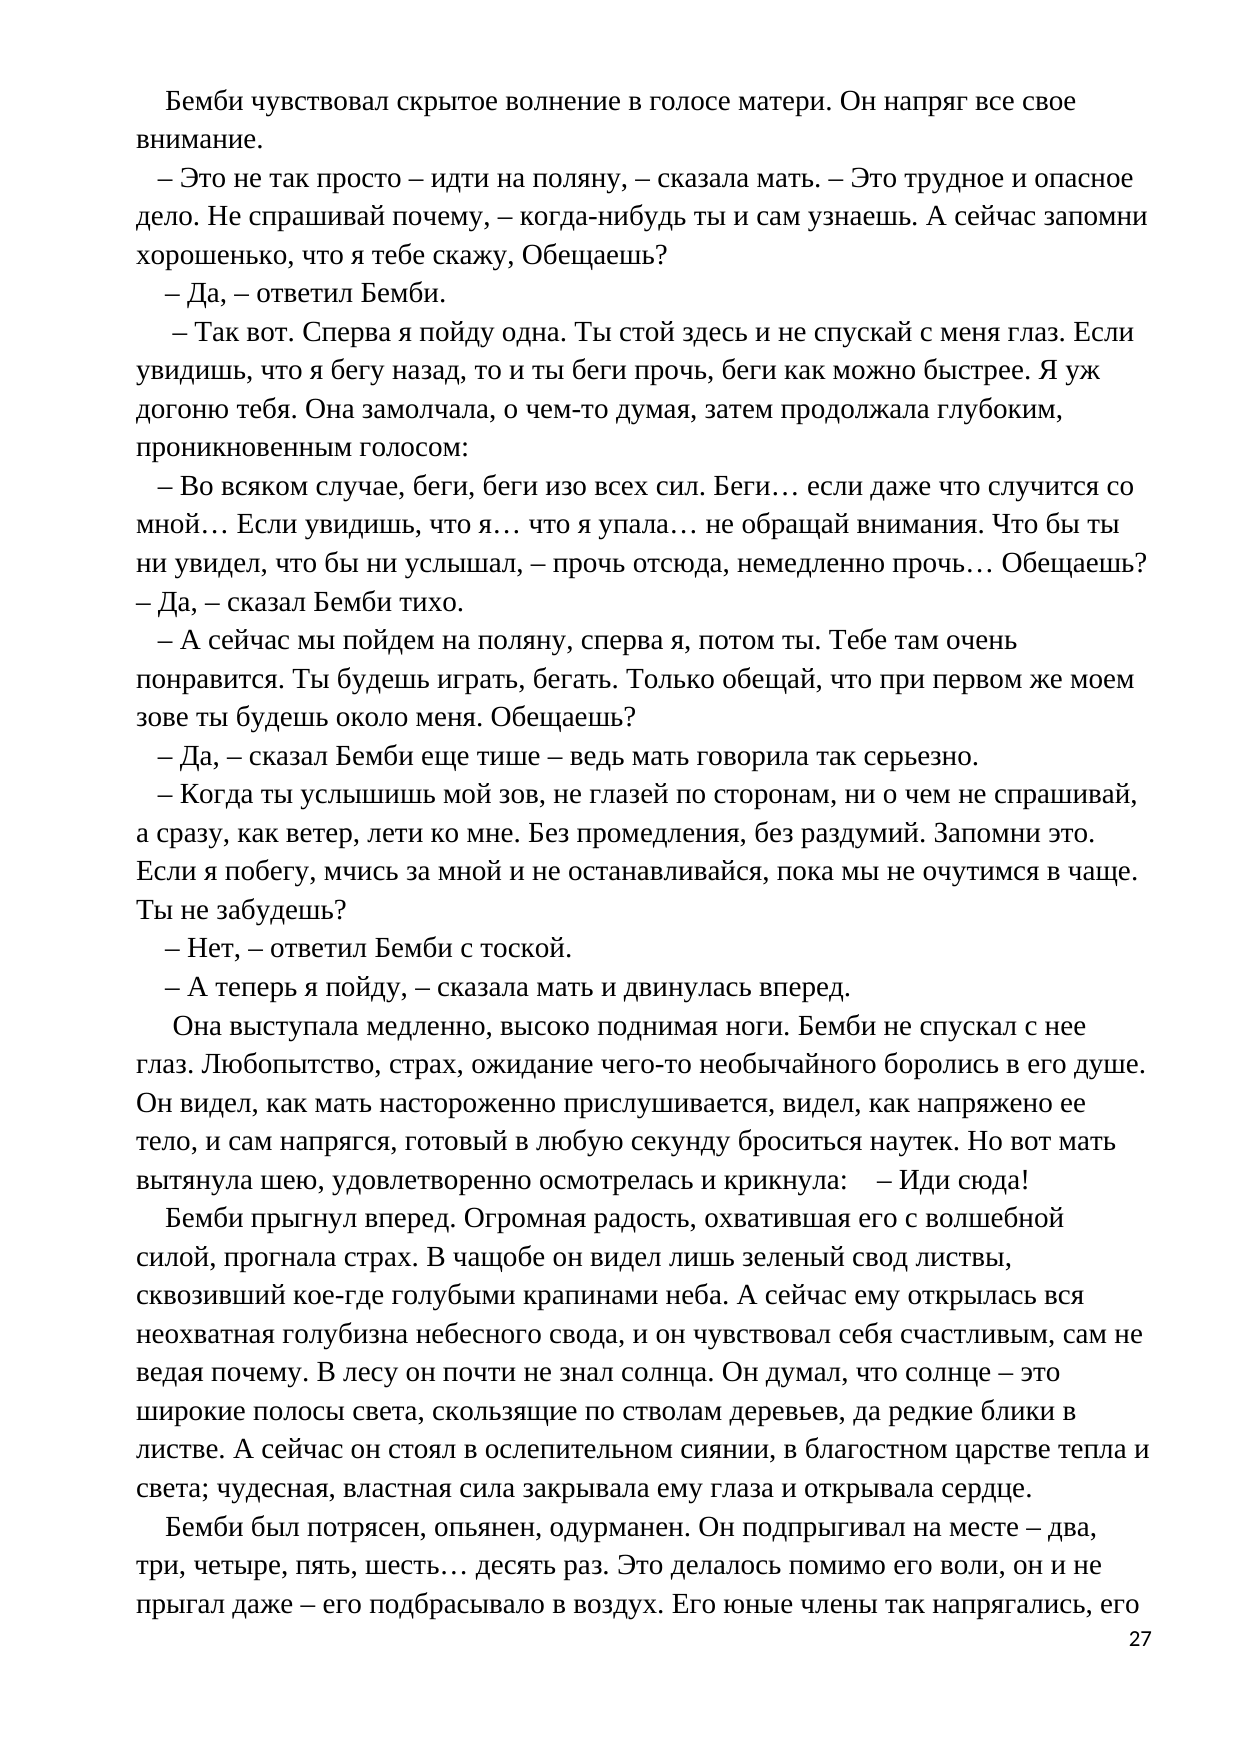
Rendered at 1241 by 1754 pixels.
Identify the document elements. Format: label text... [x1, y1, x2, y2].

text – Да, – ответил Бемби. [136, 275, 1152, 309]
text – Когда ты услышишь мой зов, не глазей по сторонам, ни о чем не спрашивай, а сразу, как ветер, лети ко мне. Без промедления, без раздумий. Запомни это. Если я побегу, мчись за мной и не останавливайся, пока мы не очутимся в чаще. Ты не забудешь? [136, 776, 1152, 926]
text Бемби прыгнул вперед. Огромная радость, охватившая его с волшебной силой, прогнала страх. В чащобе он видел лишь зеленый свод листвы, сквозивший кое-где голубыми крапинами неба. А сейчас ему открылась вся неохватная голубизна небесного свода, и он чувствовал себя счастливым, сам не ведая почему. В лесу он почти не знал солнца. Он думал, что солнце – это широкие полосы света, скользящие по стволам деревьев, да редкие блики в листве. А сейчас он стоял в ослепительном сиянии, в благостном царстве тепла и света; чудесная, властная сила закрывала ему глаза и открывала сердце. [136, 1200, 1152, 1504]
text – А теперь я пойду, – сказала мать и двинулась вперед. [136, 969, 1152, 1003]
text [136, 1509, 1152, 1619]
text – Так вот. Сперва я пойду одна. Ты стой здесь и не спускай с меня глаз. Если увидишь, что я бегу назад, то и ты беги прочь, беги как можно быстрее. Я уж догоню тебя. Она замолчала, о чем-то думая, затем продолжала глубоким, проникновенным голосом: [136, 314, 1152, 463]
text – Во всяком случае, беги, беги изо всех сил. Беги… если даже что случится со мной… Если увидишь, что я… что я упала… не обращай внимания. Что бы ты ни увидел, что бы ни услышал, – прочь отсюда, немедленно прочь… Обещаешь? – Да, – сказал Бемби тихо. [136, 468, 1152, 617]
text – Да, – сказал Бемби еще тише – ведь мать говорила так серьезно. [136, 738, 1152, 771]
text – Нет, – ответил Бемби с тоской. [136, 931, 1152, 964]
text – А сейчас мы пойдем на поляну, сперва я, потом ты. Тебе там очень понравится. Ты будешь играть, бегать. Только обещай, что при первом же моем зове ты будешь около меня. Обещаешь? [136, 622, 1152, 733]
text Бемби чувствовал скрытое волнение в голосе матери. Он напряг все свое внимание. [136, 83, 1152, 155]
text – Это не так просто – идти на поляну, – сказала мать. – Это трудное и опасное дело. Не спрашивай почему, – когда-нибудь ты и сам узнаешь. А сейчас запомни хорошенько, что я тебе скажу, Обещаешь? [136, 160, 1152, 270]
text Она выступала медленно, высоко поднимая ноги. Бемби не спускал с нее глаз. Любопытство, страх, ожидание чего-то необычайного боролись в его душе. Он видел, как мать настороженно прислушивается, видел, как напряжено ее тело, и сам напрягся, готовый в любую секунду броситься наутек. Но вот мать вытянула шею, удовлетворенно осмотрелась и крикнула: – Иди сюда! [136, 1008, 1152, 1195]
